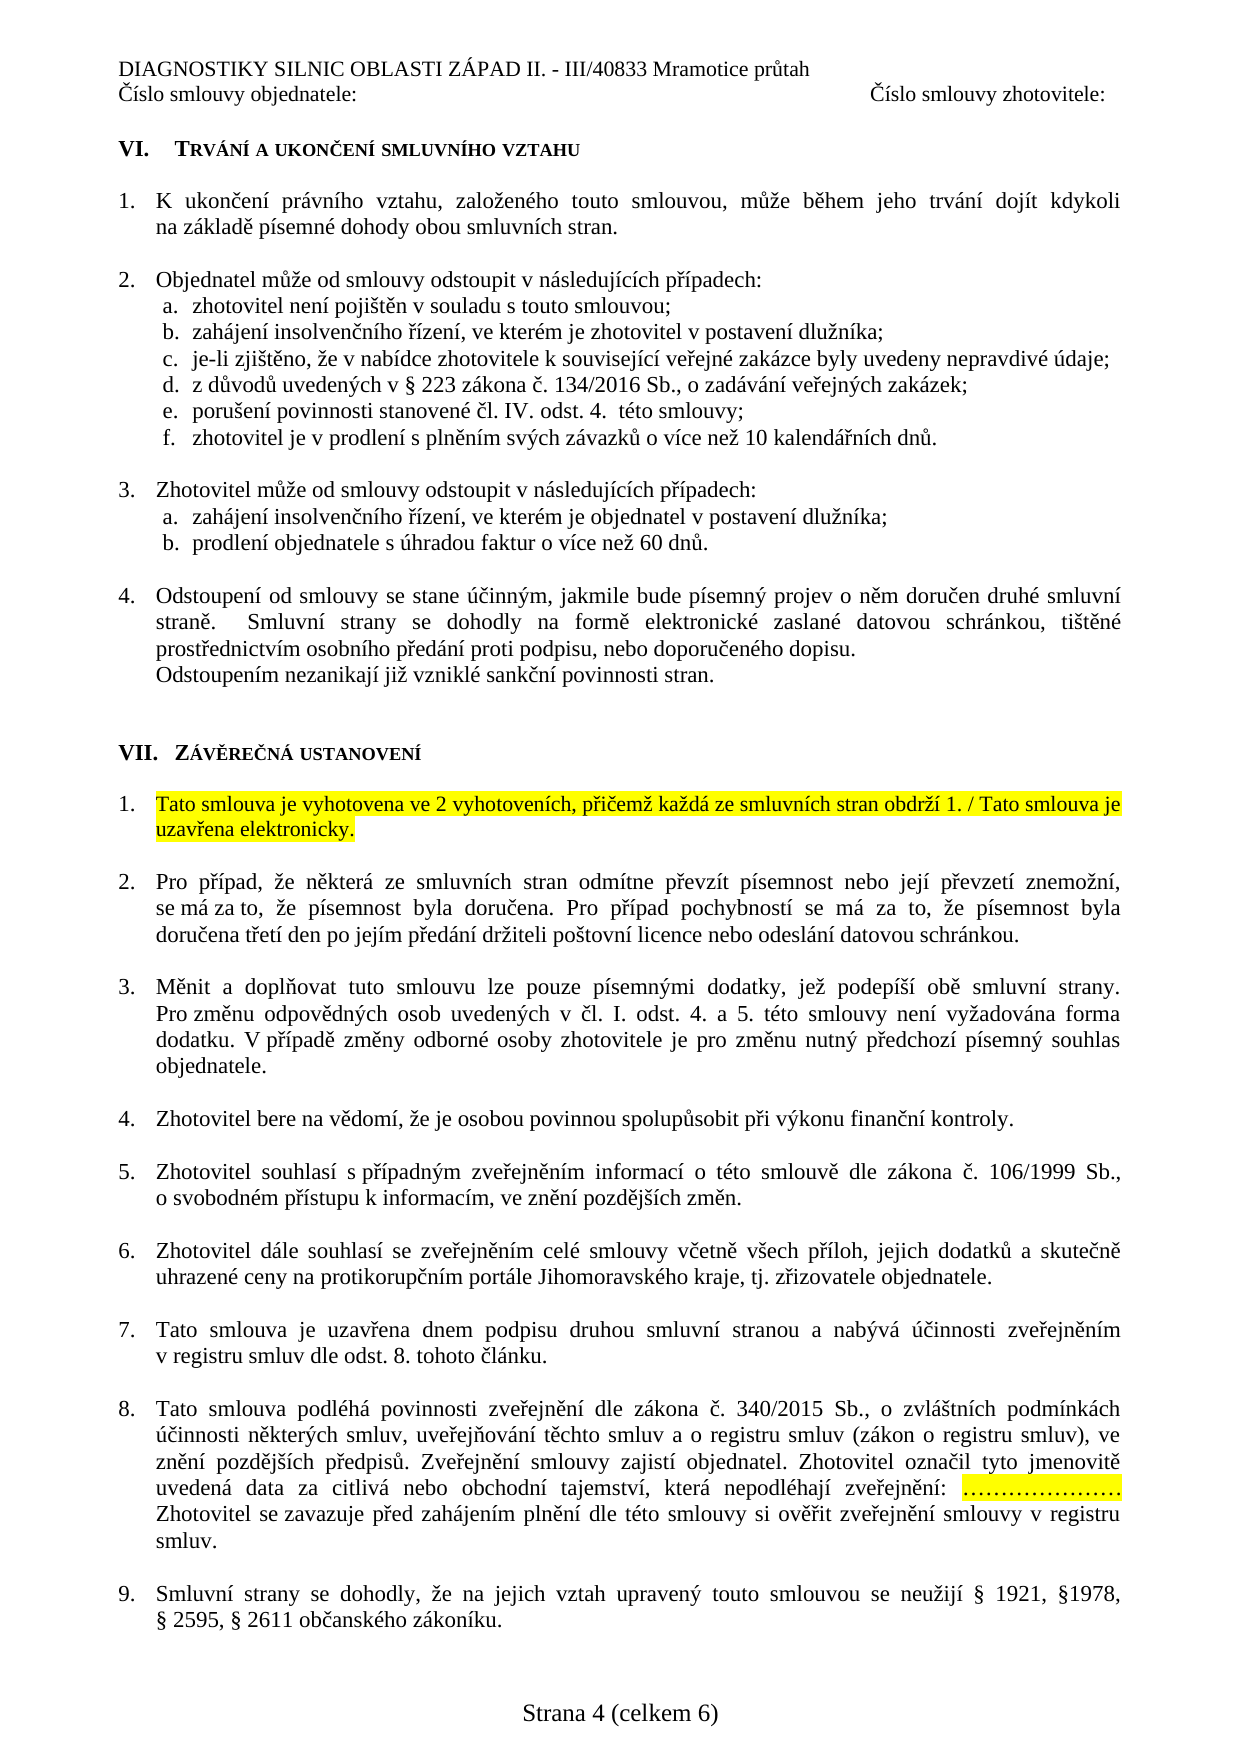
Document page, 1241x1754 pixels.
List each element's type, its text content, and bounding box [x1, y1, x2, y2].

list zhotovitel není pojištěn v souladu s touto smlouvou; [162, 292, 1122, 318]
list Tato smlouva podléhá povinnosti zveřejnění dle zákona č. 340/2015 Sb., o zvláštních podmínkách účinnosti některých smluv, uveřejňování těchto smluv a o registru smluv (zákon o registru smluv), ve znění pozdějších předpisů. Zveřejnění smlouvy zajistí objednatel. Zhotovitel označil tyto jmenovitě uvedená data za citlivá nebo obchodní tajemství, která nepodléhají zveřejnění: ………………… Zhotovitel se zavazuje před zahájením plnění dle této smlouvy si ověřit zveřejnění smlouvy v registru smluv. [118, 1395, 1122, 1553]
list Tato smlouva je uzavřena dnem podpisu druhou smluvní stranou a nabývá účinnosti zveřejněním v registru smluv dle odst. 8. tohoto článku. [118, 1316, 1122, 1369]
list zhotovitel je v prodlení s plněním svých závazků o více než 10 kalendářních dnů. [162, 424, 1122, 450]
list porušení povinnosti stanovené čl. IV. odst. 4. této smlouvy; [162, 397, 1122, 424]
list Zhotovitel dále souhlasí se zveřejněním celé smlouvy včetně všech příloh, jejich dodatků a skutečně uhrazené ceny na protikorupčním portále Jihomoravského kraje, tj. zřizovatele objednatele. [118, 1237, 1122, 1290]
list Závěrečná ustanovení [118, 739, 1122, 765]
list Měnit a doplňovat tuto smlouvu lze pouze písemnými dodatky, jež podepíší obě smluvní strany. Pro změnu odpovědných osob uvedených v čl. I. odst. 4. a 5. této smlouvy není vyžadována forma dodatku. V případě změny odborné osoby zhotovitele je pro změnu nutný předchozí písemný souhlas objednatele. [118, 973, 1122, 1079]
list Odstoupení od smlouvy se stane účinným, jakmile bude písemný projev o něm doručen druhé smluvní straně. Smluvní strany se dohodly na formě elektronické zaslané datovou schránkou, tištěné prostřednictvím osobního předání proti podpisu, nebo doporučeného dopisu. [118, 582, 1122, 661]
list Smluvní strany se dohodly, že na jejich vztah upravený touto smlouvou se neužijí § 1921, §1978, § 2595, § 2611 občanského zákoníku. [118, 1579, 1122, 1632]
list Zhotovitel bere na vědomí, že je osobou povinnou spolupůsobit při výkonu finanční kontroly. [118, 1105, 1122, 1132]
list K ukončení právního vztahu, založeného touto smlouvou, může během jeho trvání dojít kdykoli na základě písemné dohody obou smluvních stran. [118, 187, 1122, 239]
text Odstoupením nezanikají již vzniklé sankční povinnosti stran. [156, 661, 1122, 687]
list prodlení objednatele s úhradou faktur o více než 60 dnů. [162, 529, 1122, 556]
list z důvodů uvedených v § 223 zákona č. 134/2016 Sb., o zadávání veřejných zakázek; [162, 371, 1122, 397]
list Zhotovitel souhlasí s případným zveřejněním informací o této smlouvě dle zákona č. 106/1999 Sb., o svobodném přístupu k informacím, ve znění pozdějších změn. [118, 1158, 1122, 1211]
list Objednatel může od smlouvy odstoupit v následujících případech: [118, 266, 1122, 292]
list Tato smlouva je vyhotovena ve 2 vyhotoveních, přičemž každá ze smluvních stran obdrží 1. / Tato smlouva je uzavřena elektronicky. [118, 790, 1122, 842]
list Zhotovitel může od smlouvy odstoupit v následujících případech: [118, 477, 1122, 503]
list zahájení insolvenčního řízení, ve kterém je objednatel v postavení dlužníka; [162, 503, 1122, 529]
list Trvání a ukončení smluvního vztahu [118, 135, 1122, 162]
list zahájení insolvenčního řízení, ve kterém je zhotovitel v postavení dlužníka; [162, 318, 1122, 345]
list Pro případ, že některá ze smluvních stran odmítne převzít písemnost nebo její převzetí znemožní, se má za to, že písemnost byla doručena. Pro případ pochybností se má za to, že písemnost byla doručena třetí den po jejím předání držiteli poštovní licence nebo odeslání datovou schránkou. [118, 868, 1122, 947]
list je-li zjištěno, že v nabídce zhotovitele k související veřejné zakázce byly uvedeny nepravdivé údaje; [162, 345, 1122, 371]
